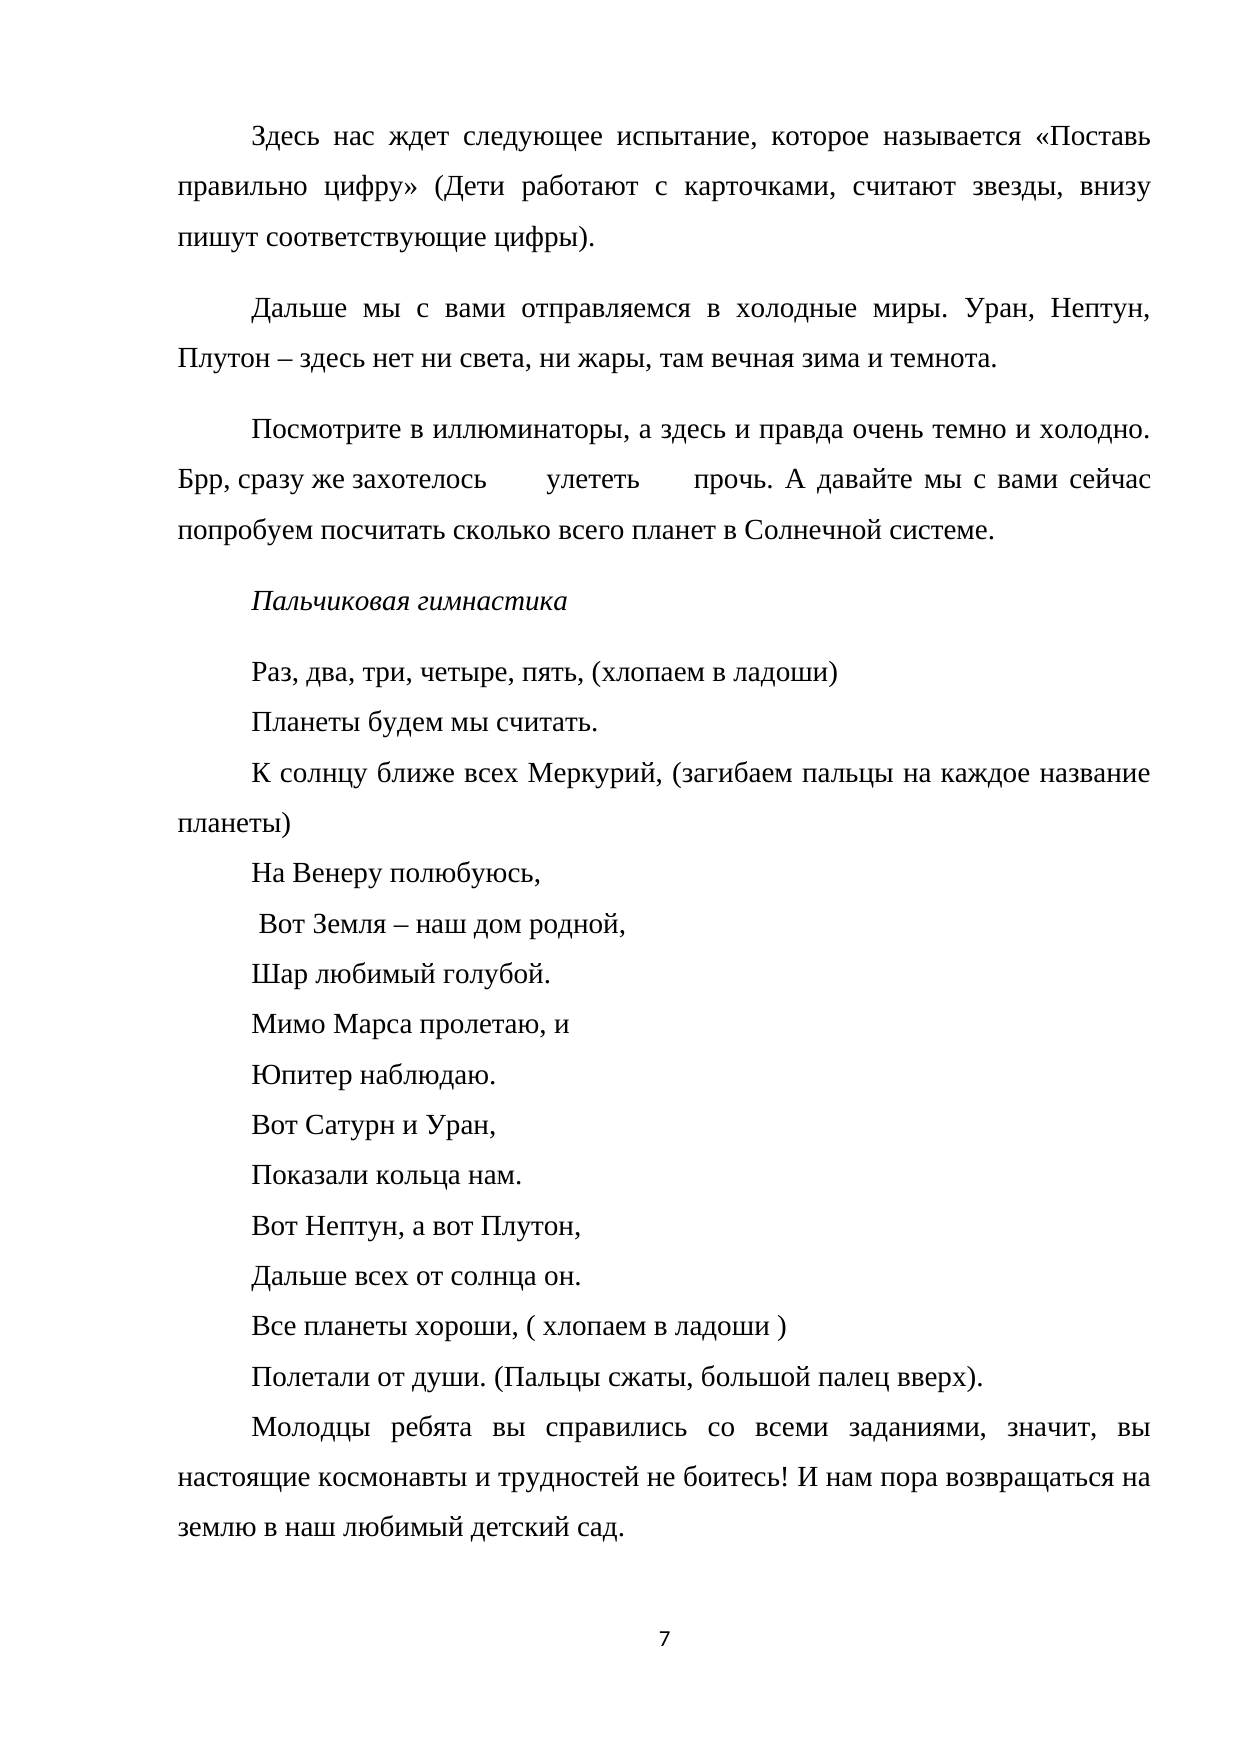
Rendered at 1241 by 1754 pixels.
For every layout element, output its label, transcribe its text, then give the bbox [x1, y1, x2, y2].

text Полетали от души. (Пальцы сжаты, большой палец вверх). [177, 1359, 1152, 1392]
text Планеты будем мы считать. [177, 704, 1152, 738]
text Показали кольца нам. [177, 1157, 1152, 1191]
text Мимо Марса пролетаю, и [177, 1006, 1152, 1040]
text Все планеты хороши, ( хлопаем в ладоши ) [177, 1308, 1152, 1342]
text К солнцу ближе всех Меркурий, (загибаем пальцы на каждое название планеты) [177, 755, 1152, 839]
text Пальчиковая гимнастика [177, 583, 1152, 617]
text Шар любимый голубой. [177, 956, 1152, 990]
text Здесь нас ждет следующее испытание, которое называется «Поставь правильно цифру» (Дети работают с карточками, считают звезды, внизу пишут соответствующие цифры). [177, 118, 1152, 252]
text Юпитер наблюдаю. [177, 1057, 1152, 1090]
text Вот Сатурн и Уран, [177, 1107, 1152, 1141]
text Дальше мы с вами отправляемся в холодные миры. Уран, Нептун, Плутон – здесь нет ни света, ни жары, там вечная зима и темнота. [177, 290, 1152, 374]
text На Венеру полюбуюсь, [177, 856, 1152, 889]
text Посмотрите в иллюминаторы, а здесь и правда очень темно и холодно. Брр, сразу же захотелось улететь прочь. А давайте мы с вами сейчас попробуем посчитать сколько всего планет в Солнечной системе. [177, 411, 1152, 546]
text Раз, два, три, четыре, пять, (хлопаем в ладоши) [177, 654, 1152, 688]
text Вот Нептун, а вот Плутон, [177, 1208, 1152, 1241]
text Молодцы ребята вы справились со всеми заданиями, значит, вы настоящие космонавты и трудностей не боитесь! И нам пора возвращаться на землю в наш любимый детский сад. [177, 1409, 1152, 1543]
text Вот Земля – наш дом родной, [177, 906, 1152, 939]
text Дальше всех от солнца он. [177, 1258, 1152, 1292]
